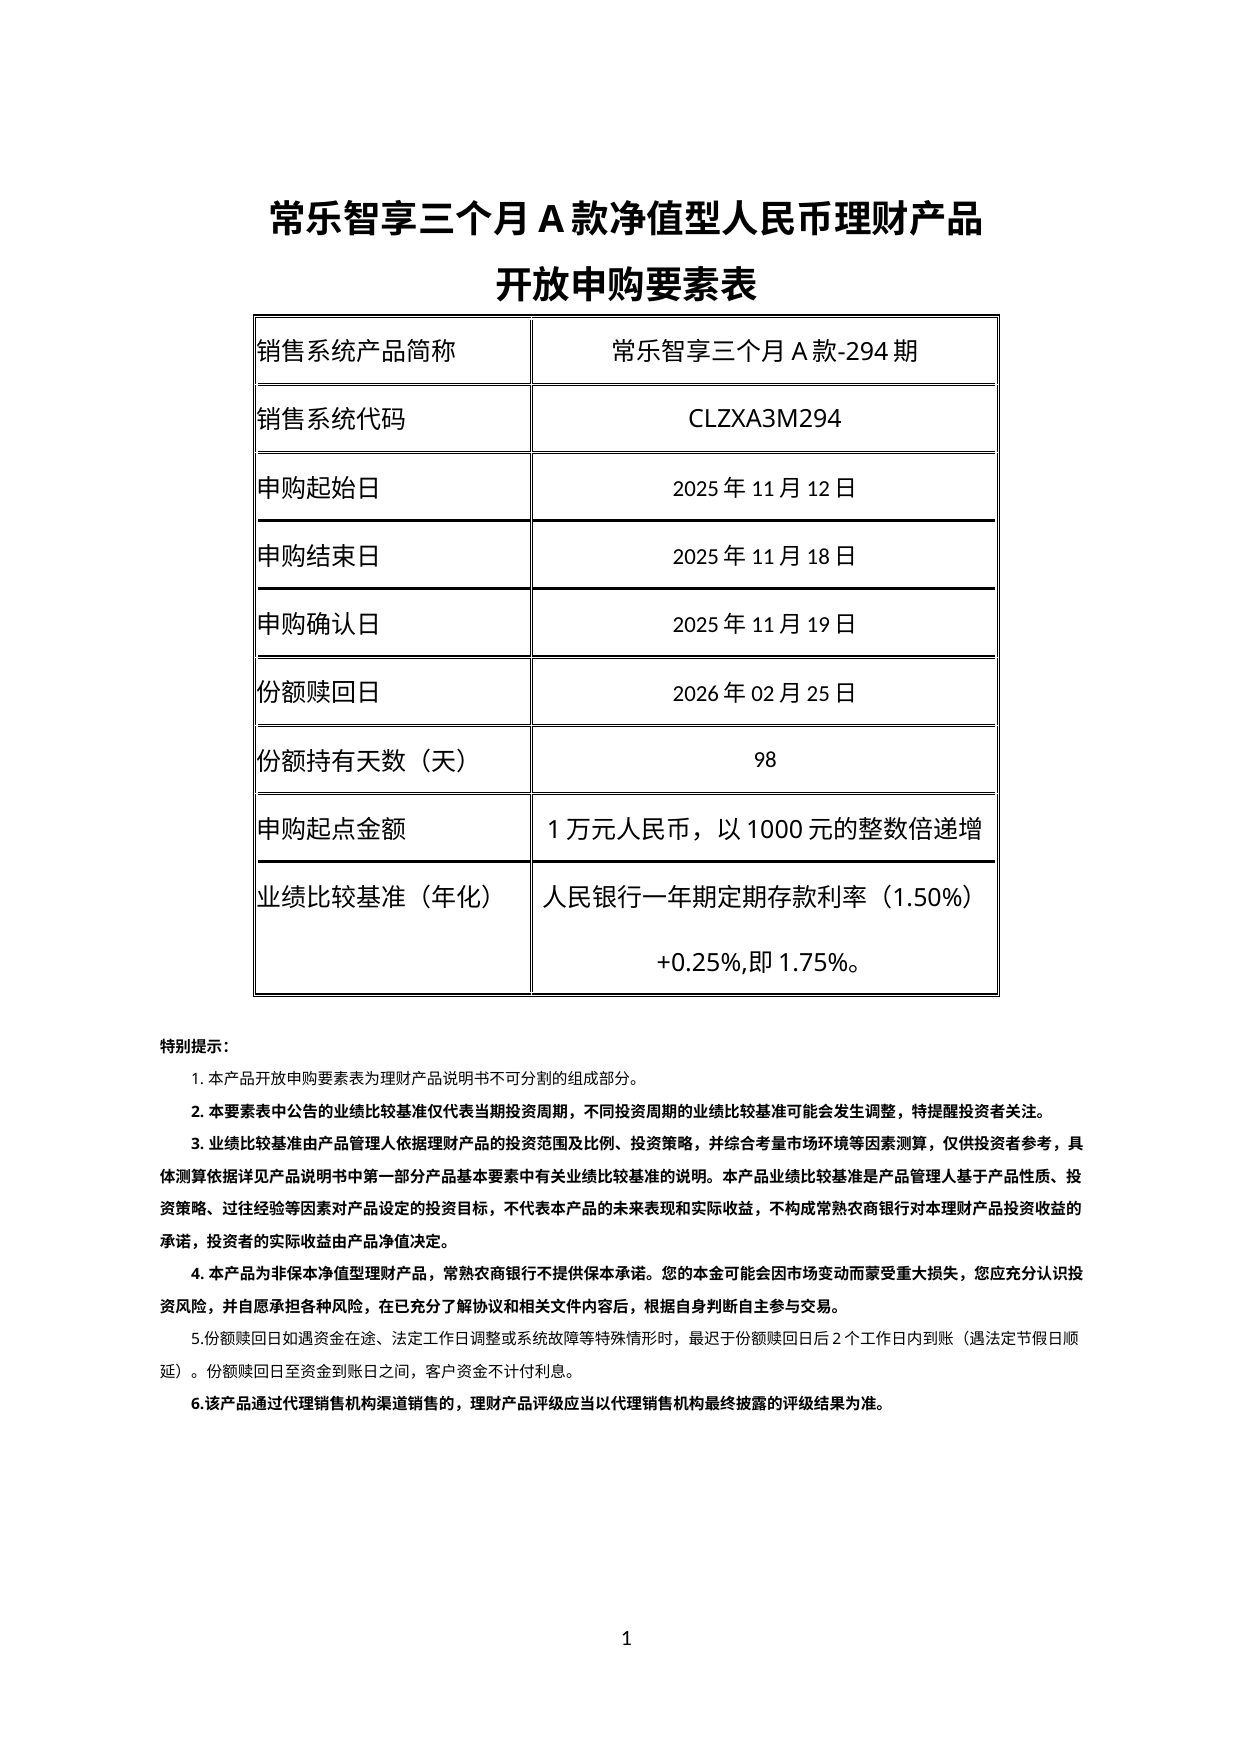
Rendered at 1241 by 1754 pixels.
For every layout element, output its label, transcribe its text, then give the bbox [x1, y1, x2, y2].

table_cell 2025年11月18日 [533, 519, 997, 587]
table_cell CLZXA3M294 [533, 383, 997, 451]
table_header 销售系统产品简称 [256, 318, 532, 382]
text 1. 本产品开放申购要素表为理财产品说明书不可分割的组成部分。 [159, 1061, 1093, 1094]
table_cell 申购起始日 [254, 451, 532, 519]
table_cell 业绩比较基准（年化） [256, 860, 532, 993]
table_cell 2025年11月19日 [533, 587, 997, 655]
text 4. 本产品为非保本净值型理财产品，常熟农商银行不提供保本承诺。您的本金可能会因市场变动而蒙受重大损失，您应充分认识投资风险，并自愿承担各种风险，在已充分了解协议和相关文件内容后，根据自身判断自主参与交易。 [159, 1256, 1093, 1321]
table_cell 销售系统代码 [256, 383, 530, 451]
text 2. 本要素表中公告的业绩比较基准仅代表当期投资周期，不同投资周期的业绩比较基准可能会发生调整，特提醒投资者关注。 [159, 1094, 1093, 1126]
table_cell 份额持有天数（天） [256, 724, 530, 792]
table_cell 人民银行一年期定期存款利率（1.50%）+0.25%,即1.75%。 [532, 860, 997, 993]
text 3. 业绩比较基准由产品管理人依据理财产品的投资范围及比例、投资策略，并综合考量市场环境等因素测算，仅供投资者参考，具体测算依据详见产品说明书中第一部分产品基本要素中有关业绩比较基准的说明。本产品业绩比较基准是产品管理人基于产品性质、投资策略、过往经验等因素对产品设定的投资目标，不代表本产品的未来表现和实际收益，不构成常熟农商银行对本理财产品投资收益的承诺，投资者的实际收益由产品净值决定。 [159, 1126, 1093, 1256]
table_cell 2026年02月25日 [533, 655, 997, 723]
text 特别提示： [159, 1029, 1093, 1061]
table_cell 份额赎回日 [256, 655, 530, 723]
table_cell 98 [533, 724, 997, 792]
table_cell 2025年11月12日 [532, 451, 998, 519]
text 常乐智享三个月A款净值型人民币理财产品 [159, 184, 1093, 249]
table_cell 申购结束日 [256, 519, 530, 587]
table_cell 申购确认日 [256, 587, 530, 655]
text 开放申购要素表 [159, 249, 1093, 314]
table_cell 1万元人民币，以1000元的整数倍递增 [532, 792, 998, 860]
text 5.份额赎回日如遇资金在途、法定工作日调整或系统故障等特殊情形时，最迟于份额赎回日后2个工作日内到账（遇法定节假日顺延）。份额赎回日至资金到账日之间，客户资金不计付利息。 [159, 1321, 1093, 1386]
table_header 常乐智享三个月A款-294期 [532, 318, 997, 382]
table_cell 申购起点金额 [254, 792, 532, 860]
text 6.该产品通过代理销售机构渠道销售的，理财产品评级应当以代理销售机构最终披露的评级结果为准。 [159, 1386, 1093, 1419]
